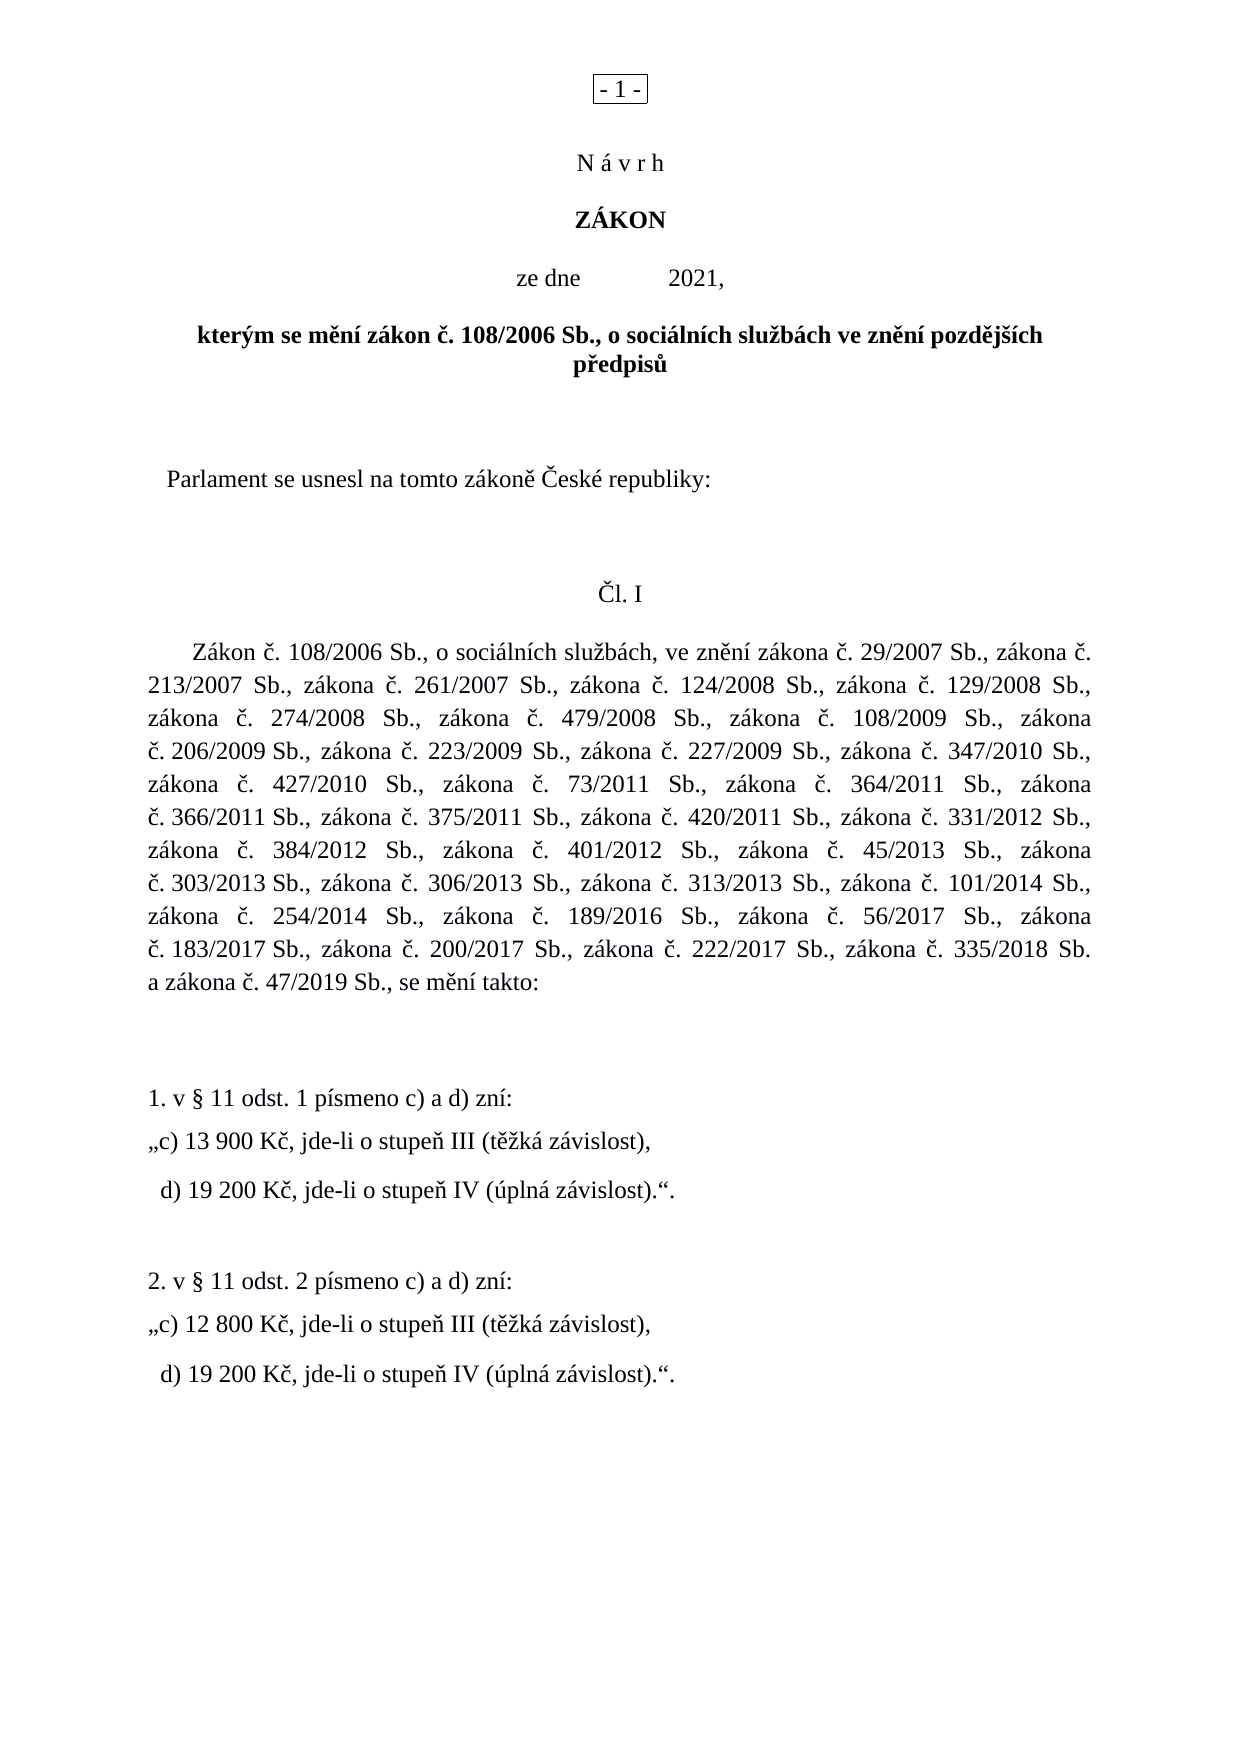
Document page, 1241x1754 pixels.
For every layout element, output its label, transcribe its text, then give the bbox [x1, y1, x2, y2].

text d) 19 200 Kč, jde-li o stupeň IV (úplná závislost).“. [148, 1175, 1093, 1204]
text Zákon č. 108/2006 Sb., o sociálních službách, ve znění zákona č. 29/2007 Sb., zákona č. 213/2007 Sb., zákona č. 261/2007 Sb., zákona č. 124/2008 Sb., zákona č. 129/2008 Sb., zákona č. 274/2008 Sb., zákona č. 479/2008 Sb., zákona č. 108/2009 Sb., zákona č. 206/2009 Sb., zákona č. 223/2009 Sb., zákona č. 227/2009 Sb., zákona č. 347/2010 Sb., zákona č. 427/2010 Sb., zákona č. 73/2011 Sb., zákona č. 364/2011 Sb., zákona č. 366/2011 Sb., zákona č. 375/2011 Sb., zákona č. 420/2011 Sb., zákona č. 331/2012 Sb., zákona č. 384/2012 Sb., zákona č. 401/2012 Sb., zákona č. 45/2013 Sb., zákona č. 303/2013 Sb., zákona č. 306/2013 Sb., zákona č. 313/2013 Sb., zákona č. 101/2014 Sb., zákona č. 254/2014 Sb., zákona č. 189/2016 Sb., zákona č. 56/2017 Sb., zákona č. 183/2017 Sb., zákona č. 200/2017 Sb., zákona č. 222/2017 Sb., zákona č. 335/2018 Sb. a zákona č. 47/2019 Sb., se mění takto: [148, 637, 1093, 996]
text ZÁKON [148, 205, 1093, 234]
text kterým se mění zákon č. 108/2006 Sb., o sociálních službách ve znění pozdějších předpisů [148, 320, 1093, 378]
text „c) 13 900 Kč, jde-li o stupeň III (těžká závislost), [148, 1126, 1093, 1154]
text d) 19 200 Kč, jde-li o stupeň IV (úplná závislost).“. [148, 1359, 1093, 1388]
text Čl. I [148, 579, 1093, 608]
text Parlament se usnesl na tomto zákoně České republiky: [148, 464, 1093, 493]
text 1. v § 11 odst. 1 písmeno c) a d) zní: [148, 1083, 1093, 1111]
text „c) 12 800 Kč, jde-li o stupeň III (těžká závislost), [148, 1309, 1093, 1338]
text ze dne 2021, [148, 263, 1093, 291]
text 2. v § 11 odst. 2 písmeno c) a d) zní: [148, 1266, 1093, 1295]
text N á v r h [148, 148, 1093, 176]
